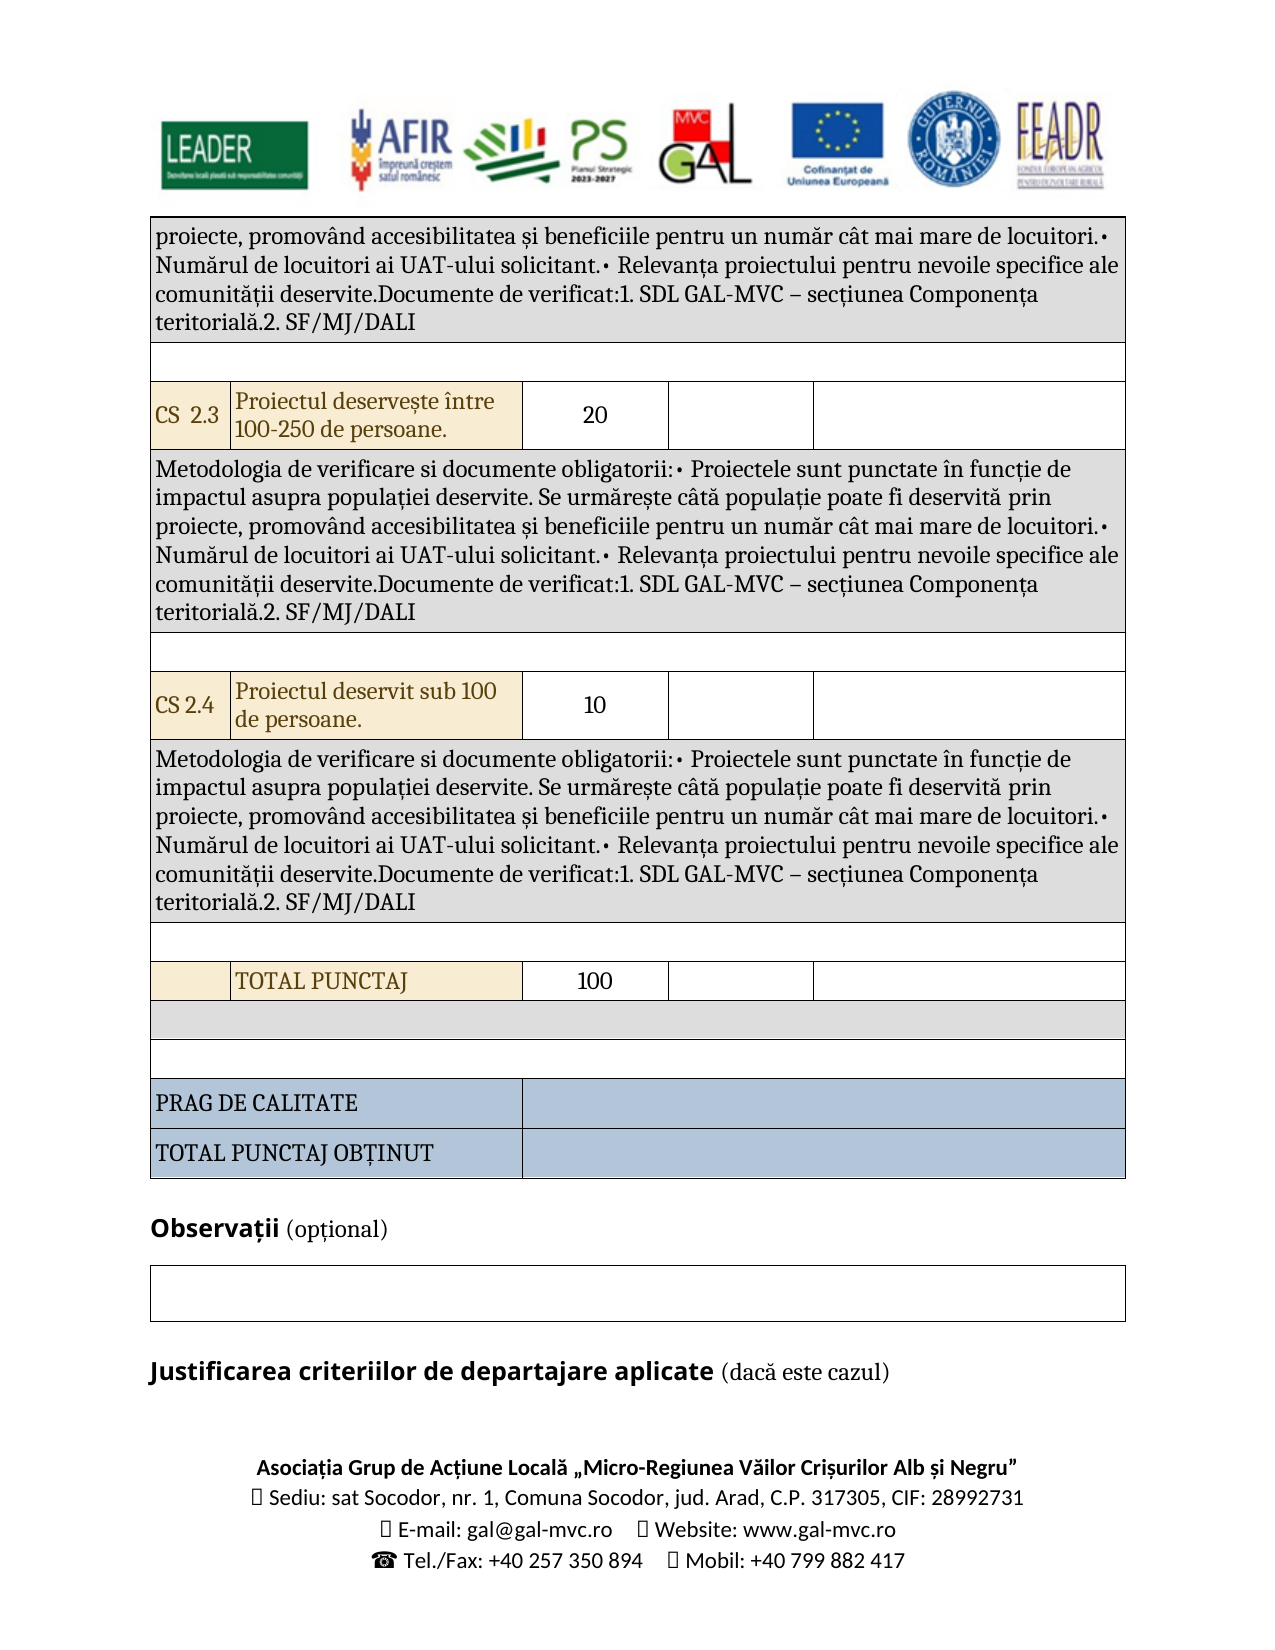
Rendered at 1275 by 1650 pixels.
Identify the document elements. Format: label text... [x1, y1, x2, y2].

table_cell [814, 672, 1125, 739]
table_cell [151, 1001, 1125, 1038]
table_cell [814, 962, 1125, 1000]
table_cell [151, 343, 1125, 381]
table_cell [669, 382, 813, 449]
table_cell [523, 1079, 1125, 1128]
table_cell [814, 382, 1125, 449]
table_cell [669, 672, 813, 739]
table_cell [151, 1040, 1125, 1078]
table_cell CS 2.4 [151, 672, 230, 739]
table_cell [151, 962, 230, 1000]
table_header [151, 1266, 1125, 1321]
text Justificarea criteriilor de departajare aplicate (dacă este cazul) [150, 1322, 1125, 1388]
table_cell PRAG DE CALITATE [151, 1079, 522, 1128]
table_cell [669, 962, 813, 1000]
table_cell TOTAL PUNCTAJ [231, 962, 522, 1000]
table_cell Proiectul deservit sub 100 de persoane. [231, 672, 522, 739]
picture [150, 75, 1125, 216]
table_cell CS 2.3 [151, 382, 230, 449]
table_cell [523, 1129, 1125, 1177]
table_cell TOTAL PUNCTAJ OBȚINUT [151, 1129, 522, 1177]
table_cell 10 [523, 672, 668, 739]
text Observații (opțional) [150, 1179, 1125, 1245]
table_cell 100 [523, 962, 668, 1000]
table_cell [151, 633, 1125, 671]
table_cell [151, 923, 1125, 961]
table_cell Proiectul deservește între 100-250 de persoane. [231, 382, 522, 449]
table_cell 20 [523, 382, 668, 449]
